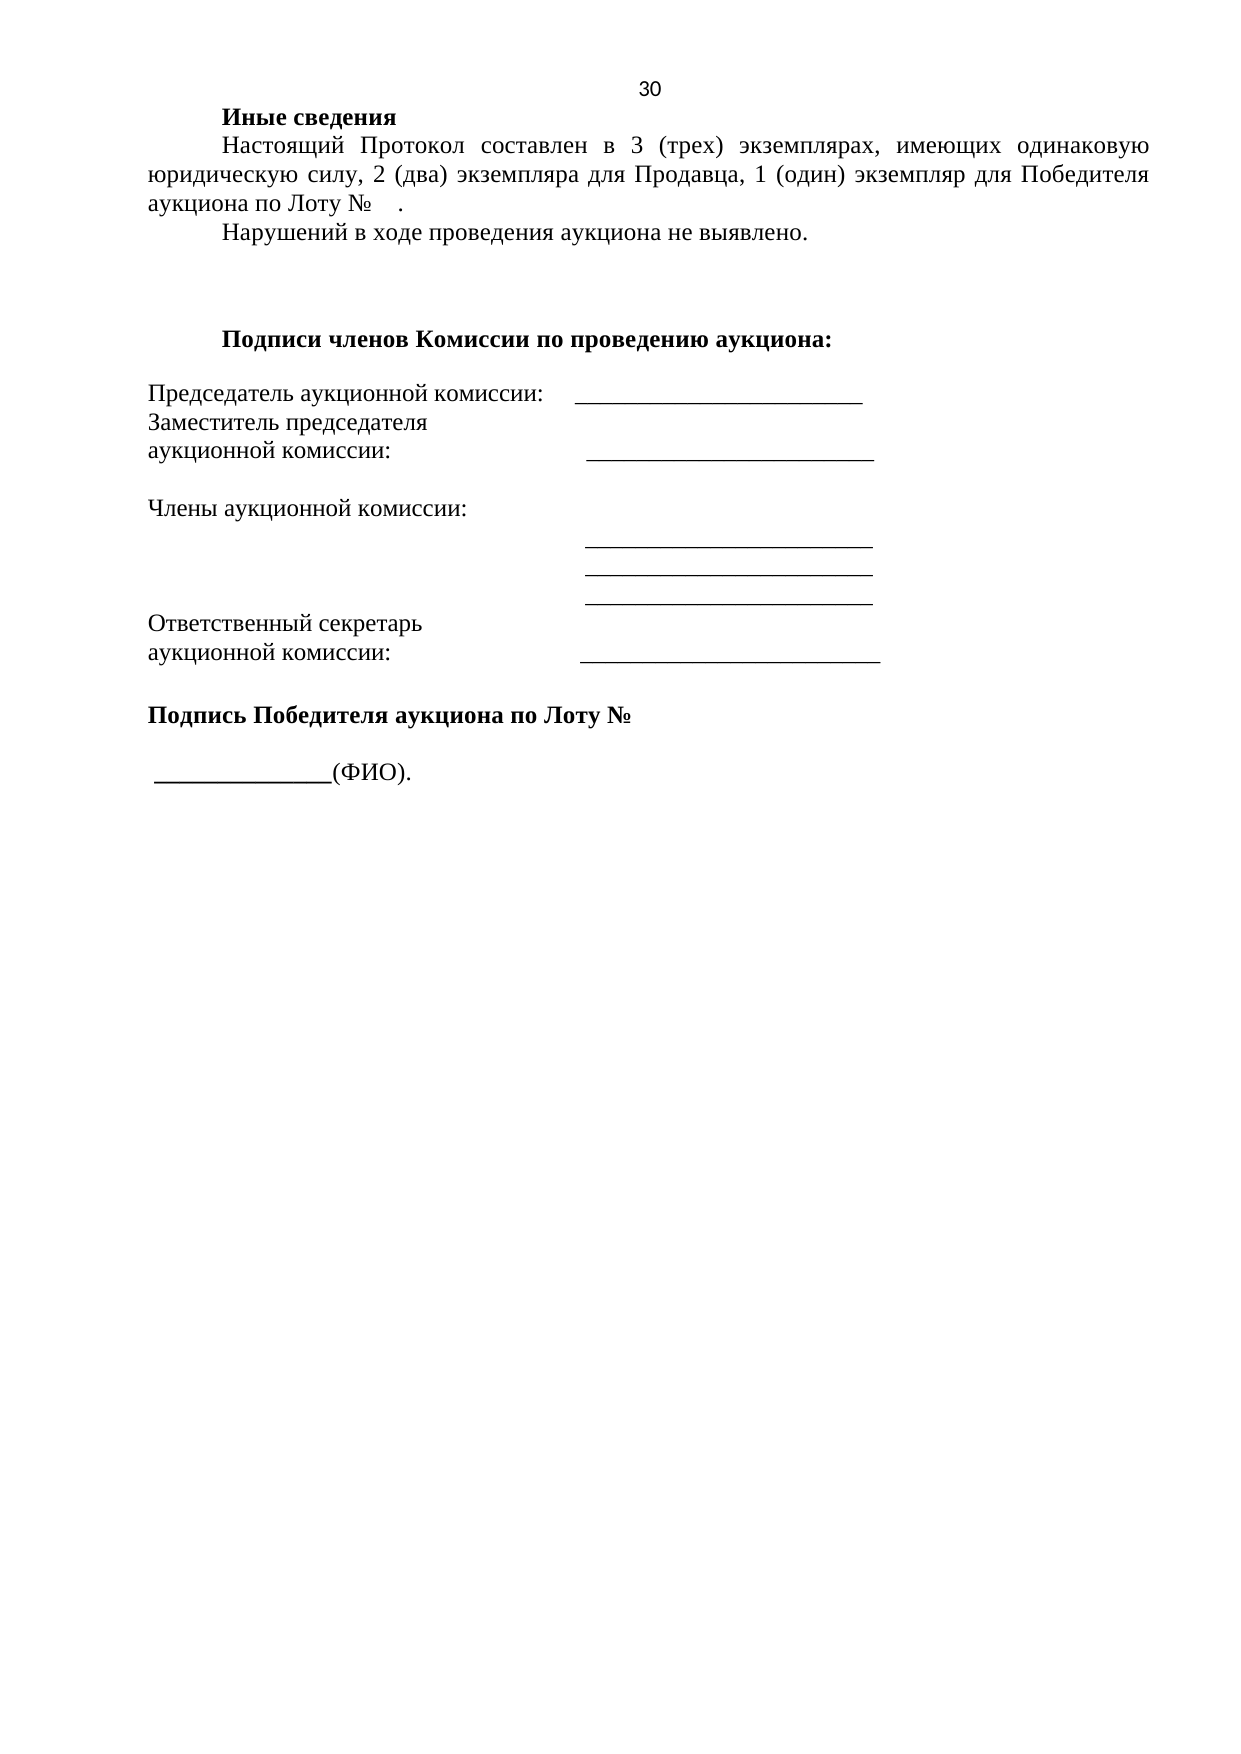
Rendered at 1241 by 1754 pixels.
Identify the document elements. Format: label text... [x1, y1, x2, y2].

text Иные сведения [148, 102, 1152, 131]
text _______________________ [148, 551, 1181, 579]
text Заместитель председателя [148, 407, 1181, 436]
text Председатель аукционной комиссии: _______________________ [148, 378, 1181, 407]
text Подписи членов Комиссии по проведению аукциона: [148, 324, 1152, 353]
text Настоящий Протокол составлен в 3 (трех) экземплярах, имеющих одинаковую юридическую силу, 2 (два) экземпляра для Продавца, 1 (один) экземпляр для Победителя аукциона по Лоту № . [148, 131, 1152, 217]
text аукционной комиссии: _______________________ [148, 436, 1181, 464]
text Подпись Победителя аукциона по Лоту № [148, 700, 1152, 729]
text _______________________ [148, 579, 1181, 608]
text аукционной комиссии: ________________________ [148, 637, 1181, 666]
text _______________________ [148, 522, 1181, 551]
text Нарушений в ходе проведения аукциона не выявлено. [148, 217, 1152, 246]
text ______________(ФИО). [148, 757, 1152, 786]
text Члены аукционной комиссии: [148, 493, 1181, 522]
text Ответственный секретарь [148, 608, 1181, 637]
